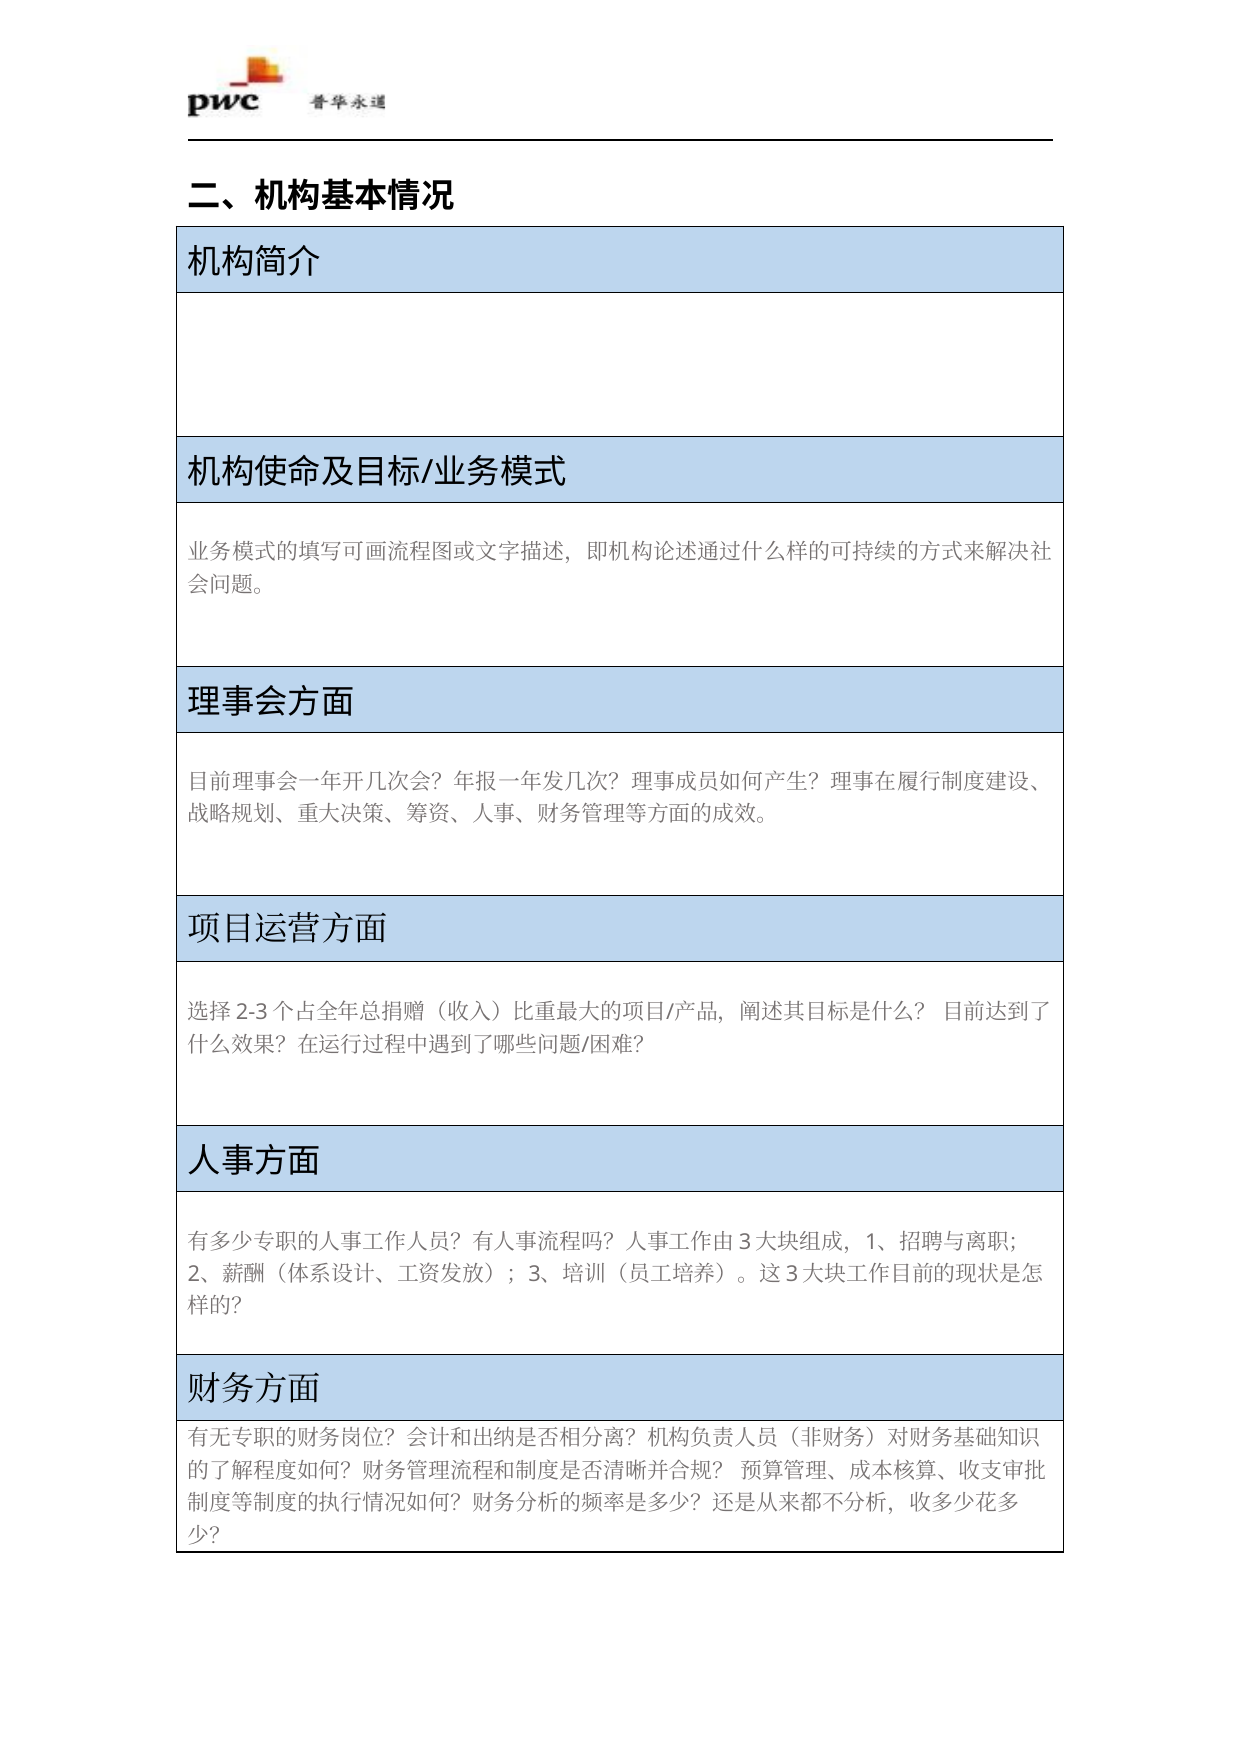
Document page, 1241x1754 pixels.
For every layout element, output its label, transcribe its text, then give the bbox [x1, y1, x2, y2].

table_cell 业务模式的填写可画流程图或文字描述，即机构论述通过什么样的可持续的方式来解决社会问题。 [177, 503, 1063, 666]
table_cell 人事方面 [177, 1126, 1063, 1191]
table_cell 机构使命及目标/业务模式 [177, 437, 1063, 502]
table_cell 选择2-3个占全年总捐赠（收入）比重最大的项目/产品，阐述其目标是什么？ 目前达到了什么效果？在运行过程中遇到了哪些问题/困难？ [177, 962, 1063, 1125]
table_cell 有无专职的财务岗位？会计和出纳是否相分离？机构负责人员（非财务）对财务基础知识的了解程度如何？财务管理流程和制度是否清晰并合规？ 预算管理、成本核算、收支审批制度等制度的执行情况如何？财务分析的频率是多少？还是从来都不分析，收多少花多少？ [177, 1421, 1063, 1551]
text 二、机构基本情况 [187, 161, 1053, 226]
table_cell 财务方面 [177, 1355, 1063, 1420]
picture [187, 45, 386, 119]
table_header 机构简介 [177, 227, 1063, 292]
table_cell 理事会方面 [177, 667, 1063, 732]
table_cell [177, 293, 1063, 436]
table_cell 有多少专职的人事工作人员？有人事流程吗？人事工作由3大块组成，1、招聘与离职；2、薪酬（体系设计、工资发放）；3、培训（员工培养）。这3大块工作目前的现状是怎样的？ [177, 1192, 1063, 1354]
table_cell 项目运营方面 [177, 896, 1063, 961]
table_cell 目前理事会一年开几次会？年报一年发几次？理事成员如何产生？理事在履行制度建设、战略规划、重大决策、筹资、人事、财务管理等方面的成效。 [177, 733, 1063, 895]
